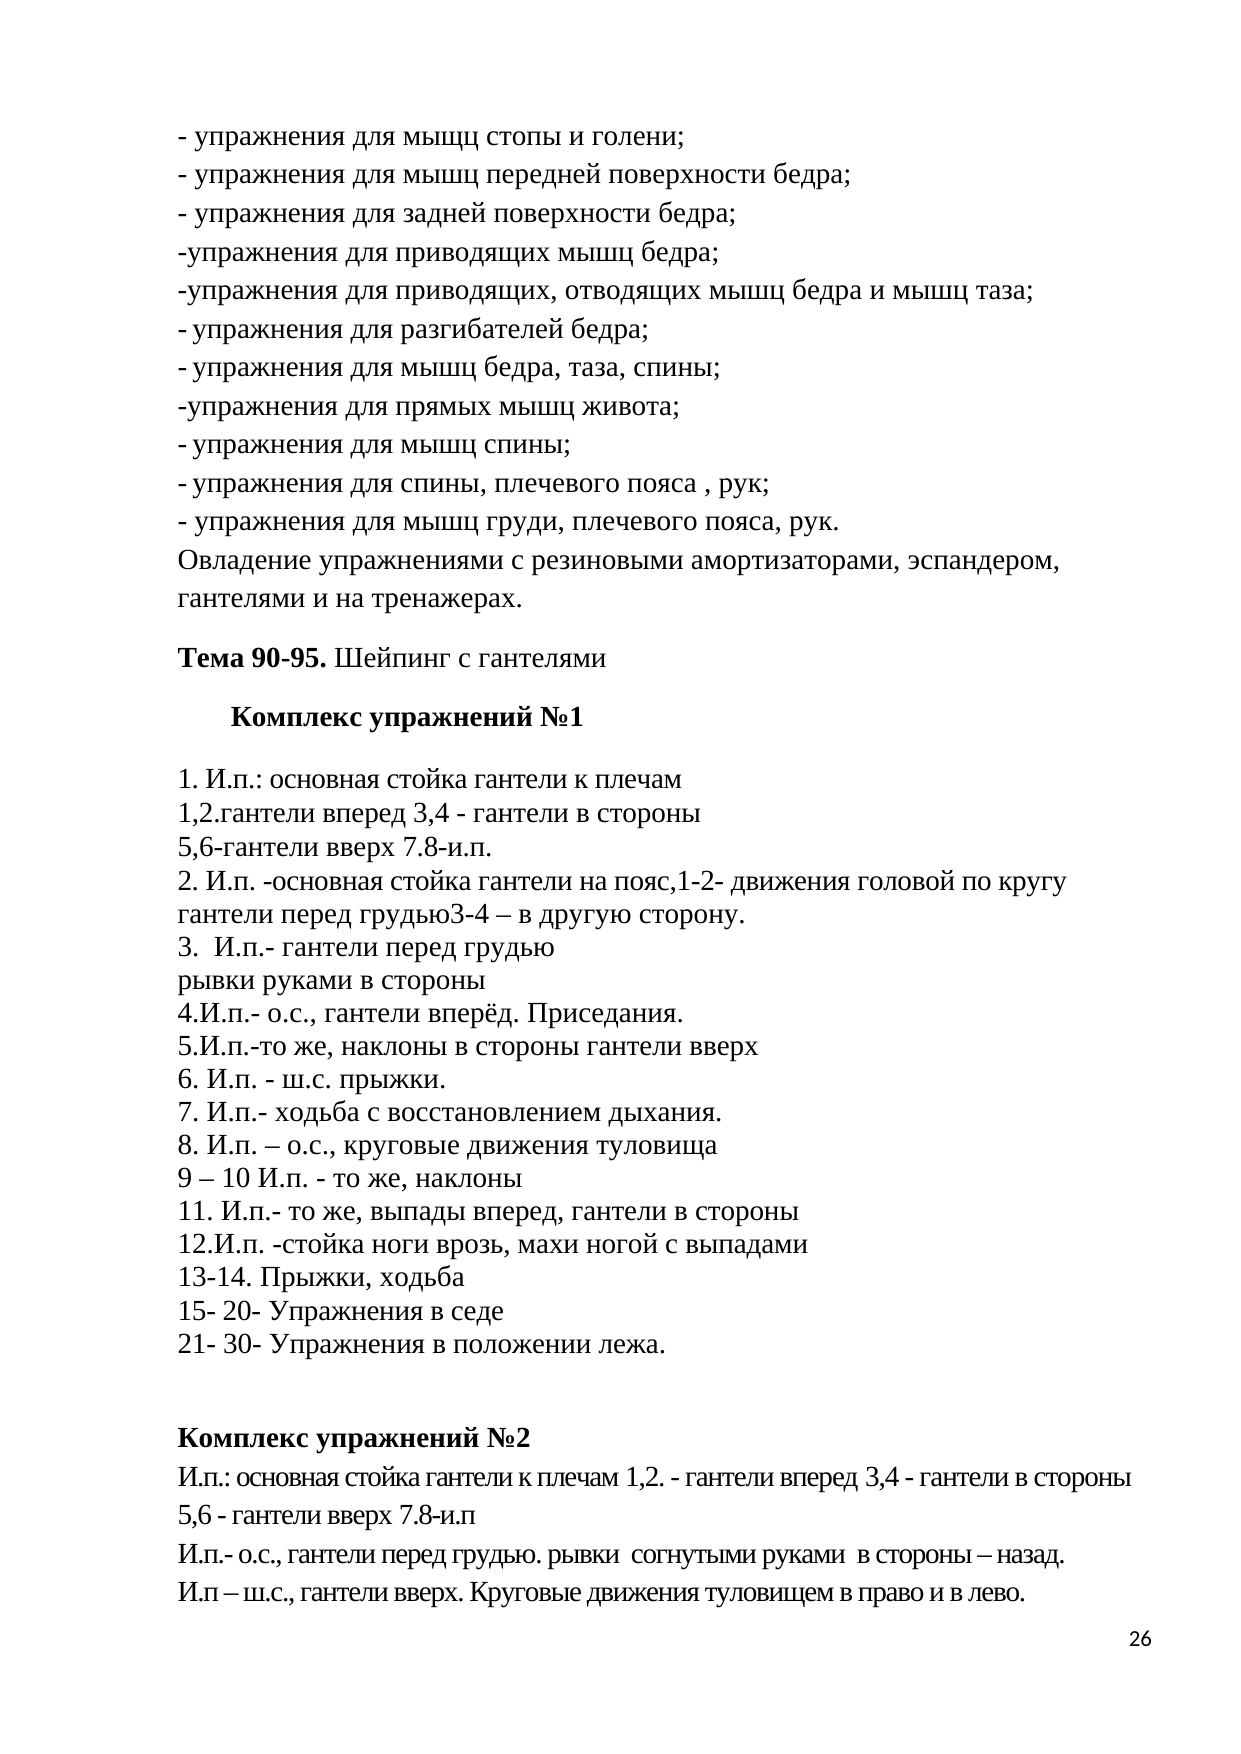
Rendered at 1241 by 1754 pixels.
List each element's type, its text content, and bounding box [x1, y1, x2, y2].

text - упражнения для мышц груди, плечевого пояса, рук. [177, 503, 1152, 537]
text гантели перед грудью3-4 – в другую сторону. [177, 897, 1152, 930]
text - упражнения для разгибателей бедра; [177, 311, 1152, 344]
text 6. И.п. - ш.с. прыжки. [177, 1062, 1152, 1095]
text 12.И.п. -стойка ноги врозь, махи ногой с выпадами [177, 1227, 1152, 1260]
text Комплекс упражнений №2 [177, 1420, 1152, 1454]
text 21- 30- Упражнения в положении лежа. [177, 1327, 1152, 1361]
text И.п.: основная стойка гантели к плечам 1,2. - гантели вперед 3,4 - гантели в стороны 5,6 - гантели вверх 7.8-и.п [177, 1459, 1152, 1531]
text -упражнения для прямых мышц живота; [177, 388, 1152, 421]
text - упражнения для спины, плечевого пояса , рук; [177, 465, 1152, 498]
text 4.И.п.- о.с., гантели вперёд. Приседания. [177, 996, 1152, 1029]
text 9 – 10 И.п. - то же, наклоны [177, 1161, 1152, 1194]
text 8. И.п. – о.с., круговые движения туловища [177, 1128, 1152, 1161]
text -упражнения для приводящих мышц бедра; [177, 234, 1152, 267]
text И.п.- о.с., гантели перед грудью. рывки согнутыми руками в стороны – назад. [177, 1536, 1152, 1569]
text - упражнения для мышц бедра, таза, спины; [177, 349, 1152, 383]
text - упражнения для задней поверхности бедра; [177, 195, 1152, 229]
text Тема 90-95. Шейпинг с гантелями [177, 640, 1152, 673]
text Комплекс упражнений №1 [177, 699, 1152, 733]
text - упражнения для мыщц стопы и голени; [177, 118, 1152, 152]
text - упражнения для мышц спины; [177, 426, 1152, 460]
text 2. И.п. -основная стойка гантели на пояс,1-2- движения головой по кругу [177, 864, 1152, 897]
text 11. И.п.- то же, выпады вперед, гантели в стороны [177, 1194, 1152, 1227]
text - упражнения для мышц передней поверхности бедра; [177, 157, 1152, 190]
text 5.И.п.-то же, наклоны в стороны гантели вверх [177, 1029, 1152, 1062]
text Овладение упражнениями с резиновыми амортизаторами, эспандером, гантелями и на тренажерах. [177, 542, 1152, 614]
text 7. И.п.- ходьба с восстановлением дыхания. [177, 1095, 1152, 1128]
text 13-14. Прыжки, ходьба [177, 1260, 1152, 1294]
text 3. И.п.- гантели перед грудью [177, 930, 1152, 963]
text рывки руками в стороны [177, 963, 1152, 996]
text -упражнения для приводящих, отводящих мышц бедра и мышц таза; [177, 272, 1152, 306]
text 1. И.п.: основная стойка гантели к плечам 1,2.гантели вперед 3,4 - гантели в стороны 5,6-гантели вверх 7.8-и.п. [177, 761, 720, 863]
text 15- 20- Упражнения в седе [177, 1294, 1152, 1327]
text И.п – ш.с., гантели вверх. Круговые движения туловищем в право и в лево. [177, 1574, 1152, 1608]
